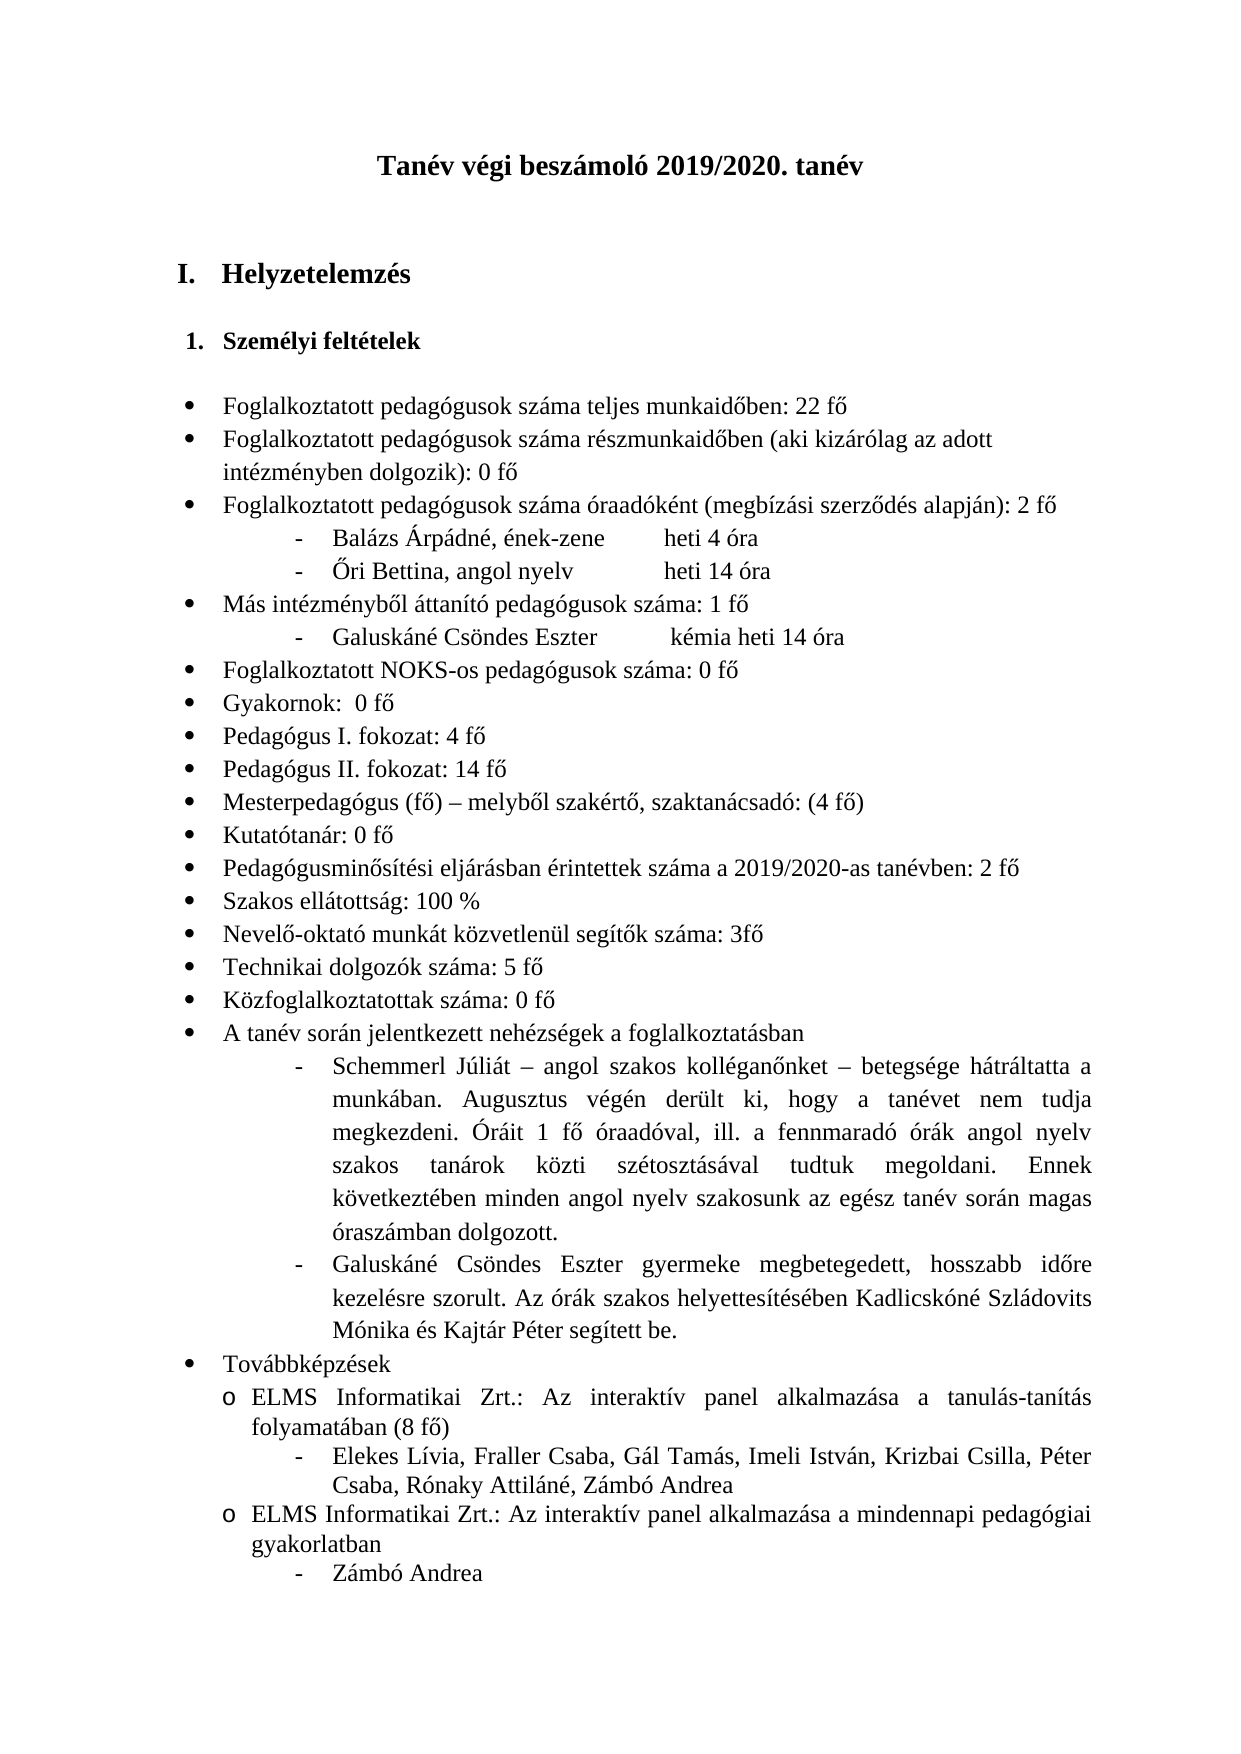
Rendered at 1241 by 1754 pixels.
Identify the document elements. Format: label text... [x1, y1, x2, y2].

list ELMS Informatikai Zrt.: Az interaktív panel alkalmazása a mindennapi pedagógiai gyakorlatban [221, 1499, 1093, 1558]
list Mesterpedagógus (fő) – melyből szakértő, szaktanácsadó: (4 fő) [185, 787, 1093, 816]
list A tanév során jelentkezett nehézségek a foglalkoztatásban [185, 1018, 1093, 1047]
list Foglalkoztatott pedagógusok száma részmunkaidőben (aki kizárólag az adott intézményben dolgozik): 0 fő [185, 424, 1093, 486]
list Gyakornok: 0 fő [185, 688, 1093, 717]
list ELMS Informatikai Zrt.: Az interaktív panel alkalmazása a tanulás-tanítás folyamatában (8 fő) [221, 1382, 1093, 1441]
list Továbbképzések [185, 1349, 1093, 1377]
list Technikai dolgozók száma: 5 fő [185, 952, 1093, 981]
list Közfoglalkoztatottak száma: 0 fő [185, 985, 1093, 1014]
list Galuskáné Csöndes Eszter kémia heti 14 óra [294, 622, 1093, 651]
list Pedagógus I. fokozat: 4 fő [185, 721, 1093, 750]
list Szakos ellátottság: 100 % [185, 886, 1093, 915]
list Pedagógusminősítési eljárásban érintettek száma a 2019/2020-as tanévben: 2 fő [185, 853, 1093, 882]
list Schemmerl Júliát – angol szakos kolléganőnket – betegsége hátráltatta a munkában. Augusztus végén derült ki, hogy a tanévet nem tudja megkezdeni. Óráit 1 fő óraadóval, ill. a fennmaradó órák angol nyelv szakos tanárok közti szétosztásával tudtuk megoldani. Ennek következtében minden angol nyelv szakosunk az egész tanév során magas óraszámban dolgozott. [294, 1051, 1093, 1245]
list Zámbó Andrea [294, 1558, 1093, 1587]
list Más intézményből áttanító pedagógusok száma: 1 fő [185, 589, 1093, 618]
list Foglalkoztatott pedagógusok száma teljes munkaidőben: 22 fő [185, 391, 1093, 420]
list Őri Bettina, angol nyelv heti 14 óra [294, 556, 1093, 585]
list Elekes Lívia, Fraller Csaba, Gál Tamás, Imeli István, Krizbai Csilla, Péter Csaba, Rónaky Attiláné, Zámbó Andrea [294, 1441, 1093, 1499]
text Tanév végi beszámoló 2019/2020. tanév [148, 148, 1093, 213]
list Foglalkoztatott pedagógusok száma óraadóként (megbízási szerződés alapján): 2 fő [185, 490, 1093, 519]
list Kutatótanár: 0 fő [185, 820, 1093, 849]
list Balázs Árpádné, ének-zene heti 4 óra [294, 523, 1093, 552]
list Személyi feltételek [185, 326, 1093, 387]
text I. Helyzetelemzés [148, 256, 1093, 322]
list Galuskáné Csöndes Eszter gyermeke megbetegedett, hosszabb időre kezelésre szorult. Az órák szakos helyettesítésében Kadlicskóné Szládovits Mónika és Kajtár Péter segített be. [294, 1249, 1093, 1344]
list Foglalkoztatott NOKS-os pedagógusok száma: 0 fő [185, 655, 1093, 684]
list Pedagógus II. fokozat: 14 fő [185, 754, 1093, 783]
list Nevelő-oktató munkát közvetlenül segítők száma: 3fő [185, 919, 1093, 948]
